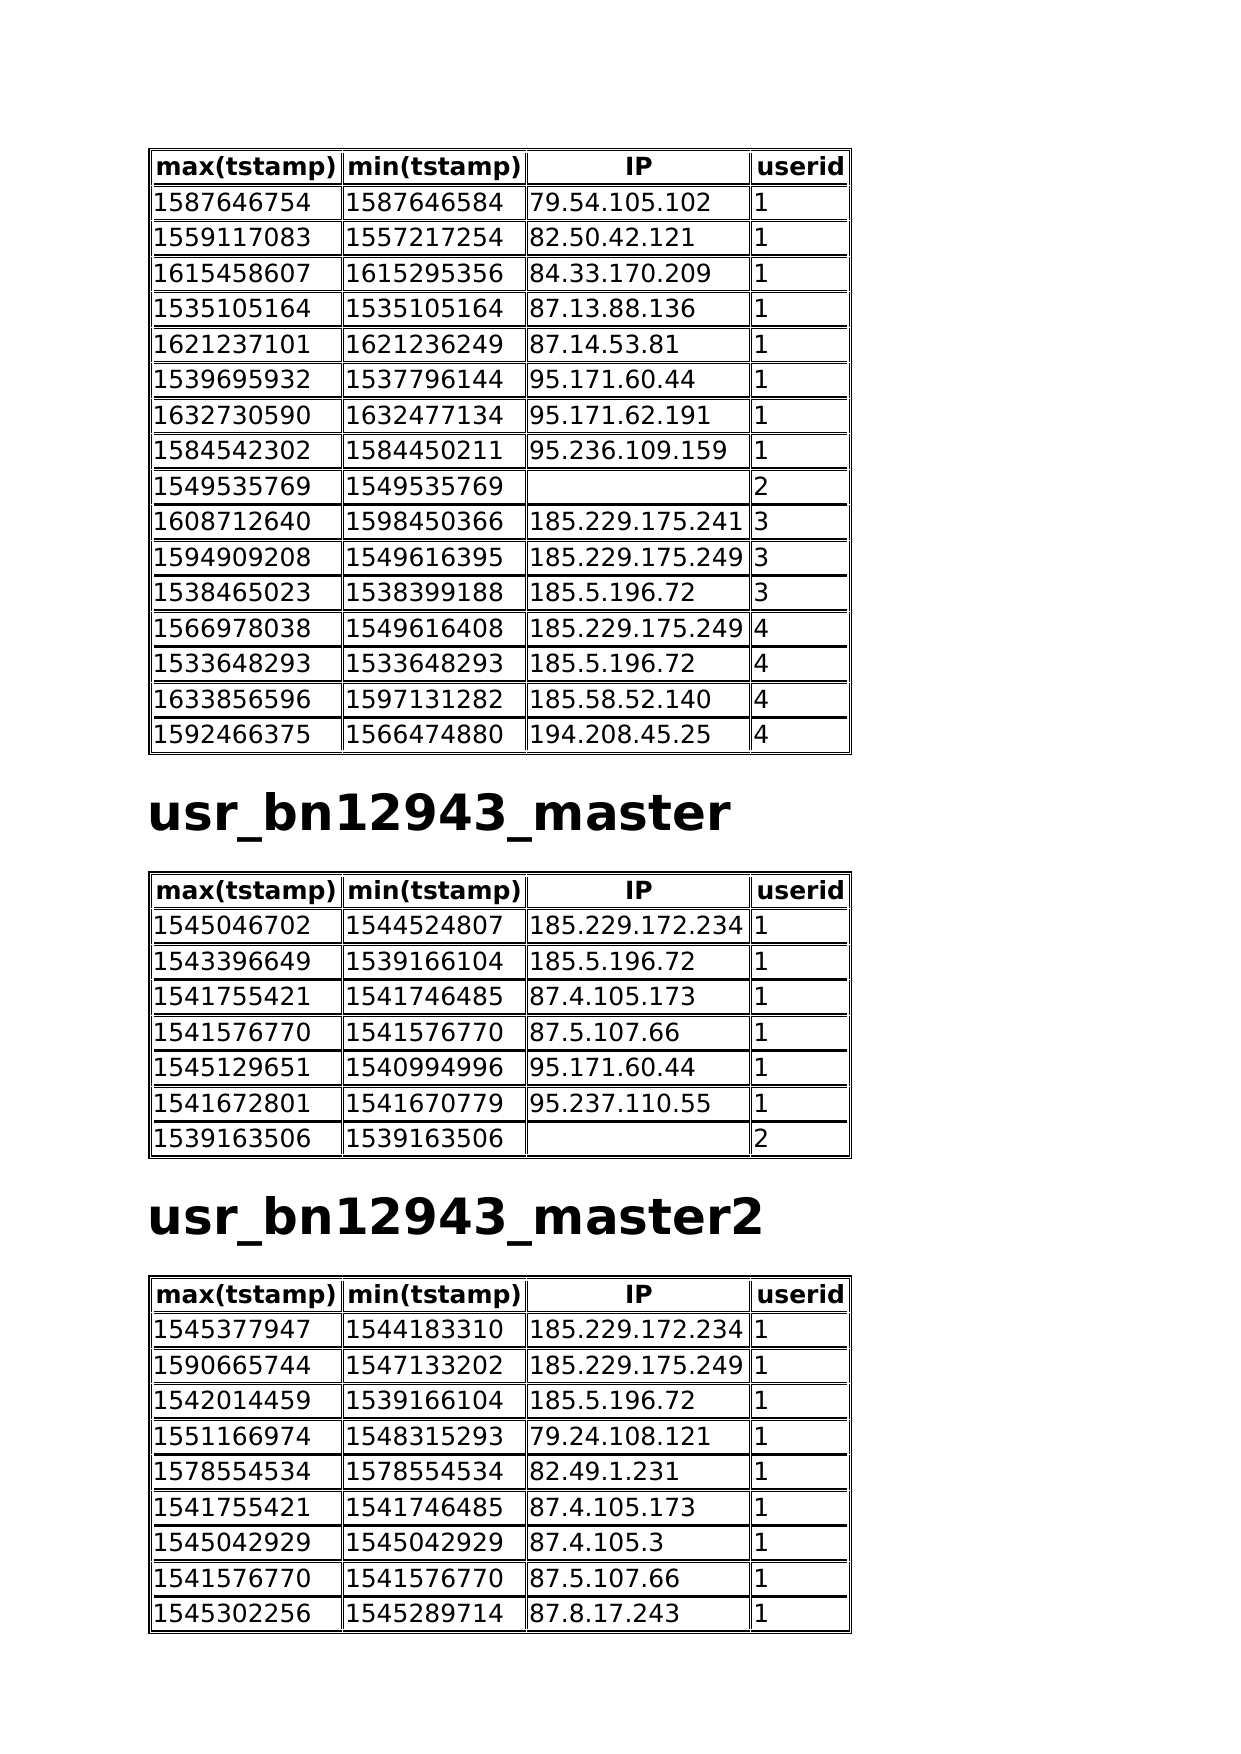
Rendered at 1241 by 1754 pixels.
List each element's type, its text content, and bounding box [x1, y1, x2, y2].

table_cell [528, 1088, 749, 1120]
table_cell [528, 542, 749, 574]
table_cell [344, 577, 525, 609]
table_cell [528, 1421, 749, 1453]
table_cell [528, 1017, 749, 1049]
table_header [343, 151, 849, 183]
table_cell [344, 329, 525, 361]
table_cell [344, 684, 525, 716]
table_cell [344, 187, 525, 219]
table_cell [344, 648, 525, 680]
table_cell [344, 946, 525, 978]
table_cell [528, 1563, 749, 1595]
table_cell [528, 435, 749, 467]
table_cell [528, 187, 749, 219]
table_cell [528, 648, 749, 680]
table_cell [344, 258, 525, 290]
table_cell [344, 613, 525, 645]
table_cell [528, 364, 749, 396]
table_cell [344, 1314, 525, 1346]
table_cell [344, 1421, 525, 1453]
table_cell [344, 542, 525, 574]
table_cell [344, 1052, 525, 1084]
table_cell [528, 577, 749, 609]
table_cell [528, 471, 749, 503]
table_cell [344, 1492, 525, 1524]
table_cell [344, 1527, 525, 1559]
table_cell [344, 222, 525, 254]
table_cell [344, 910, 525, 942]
text usr_bn12943_master [148, 784, 1093, 842]
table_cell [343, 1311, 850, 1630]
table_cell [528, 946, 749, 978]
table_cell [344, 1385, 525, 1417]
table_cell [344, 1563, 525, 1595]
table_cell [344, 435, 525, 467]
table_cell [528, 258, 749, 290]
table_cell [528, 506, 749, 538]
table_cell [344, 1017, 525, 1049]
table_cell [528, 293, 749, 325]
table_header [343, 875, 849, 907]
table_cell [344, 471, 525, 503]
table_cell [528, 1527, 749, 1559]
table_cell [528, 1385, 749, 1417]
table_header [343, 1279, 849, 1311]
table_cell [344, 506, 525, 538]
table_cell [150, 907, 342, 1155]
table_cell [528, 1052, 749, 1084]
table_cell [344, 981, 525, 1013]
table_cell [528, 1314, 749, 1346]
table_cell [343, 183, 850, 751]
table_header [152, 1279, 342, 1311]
text usr_bn12943_master2 [148, 1188, 1093, 1246]
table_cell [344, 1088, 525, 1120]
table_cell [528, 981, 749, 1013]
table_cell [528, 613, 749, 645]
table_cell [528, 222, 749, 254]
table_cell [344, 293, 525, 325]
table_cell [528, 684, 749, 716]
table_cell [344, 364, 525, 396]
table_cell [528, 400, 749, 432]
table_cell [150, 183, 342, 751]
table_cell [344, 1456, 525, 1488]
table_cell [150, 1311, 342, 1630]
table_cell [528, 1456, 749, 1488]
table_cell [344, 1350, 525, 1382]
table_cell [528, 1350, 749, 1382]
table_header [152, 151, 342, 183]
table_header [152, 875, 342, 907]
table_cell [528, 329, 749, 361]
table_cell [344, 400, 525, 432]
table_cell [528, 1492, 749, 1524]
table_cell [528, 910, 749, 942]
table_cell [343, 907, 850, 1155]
